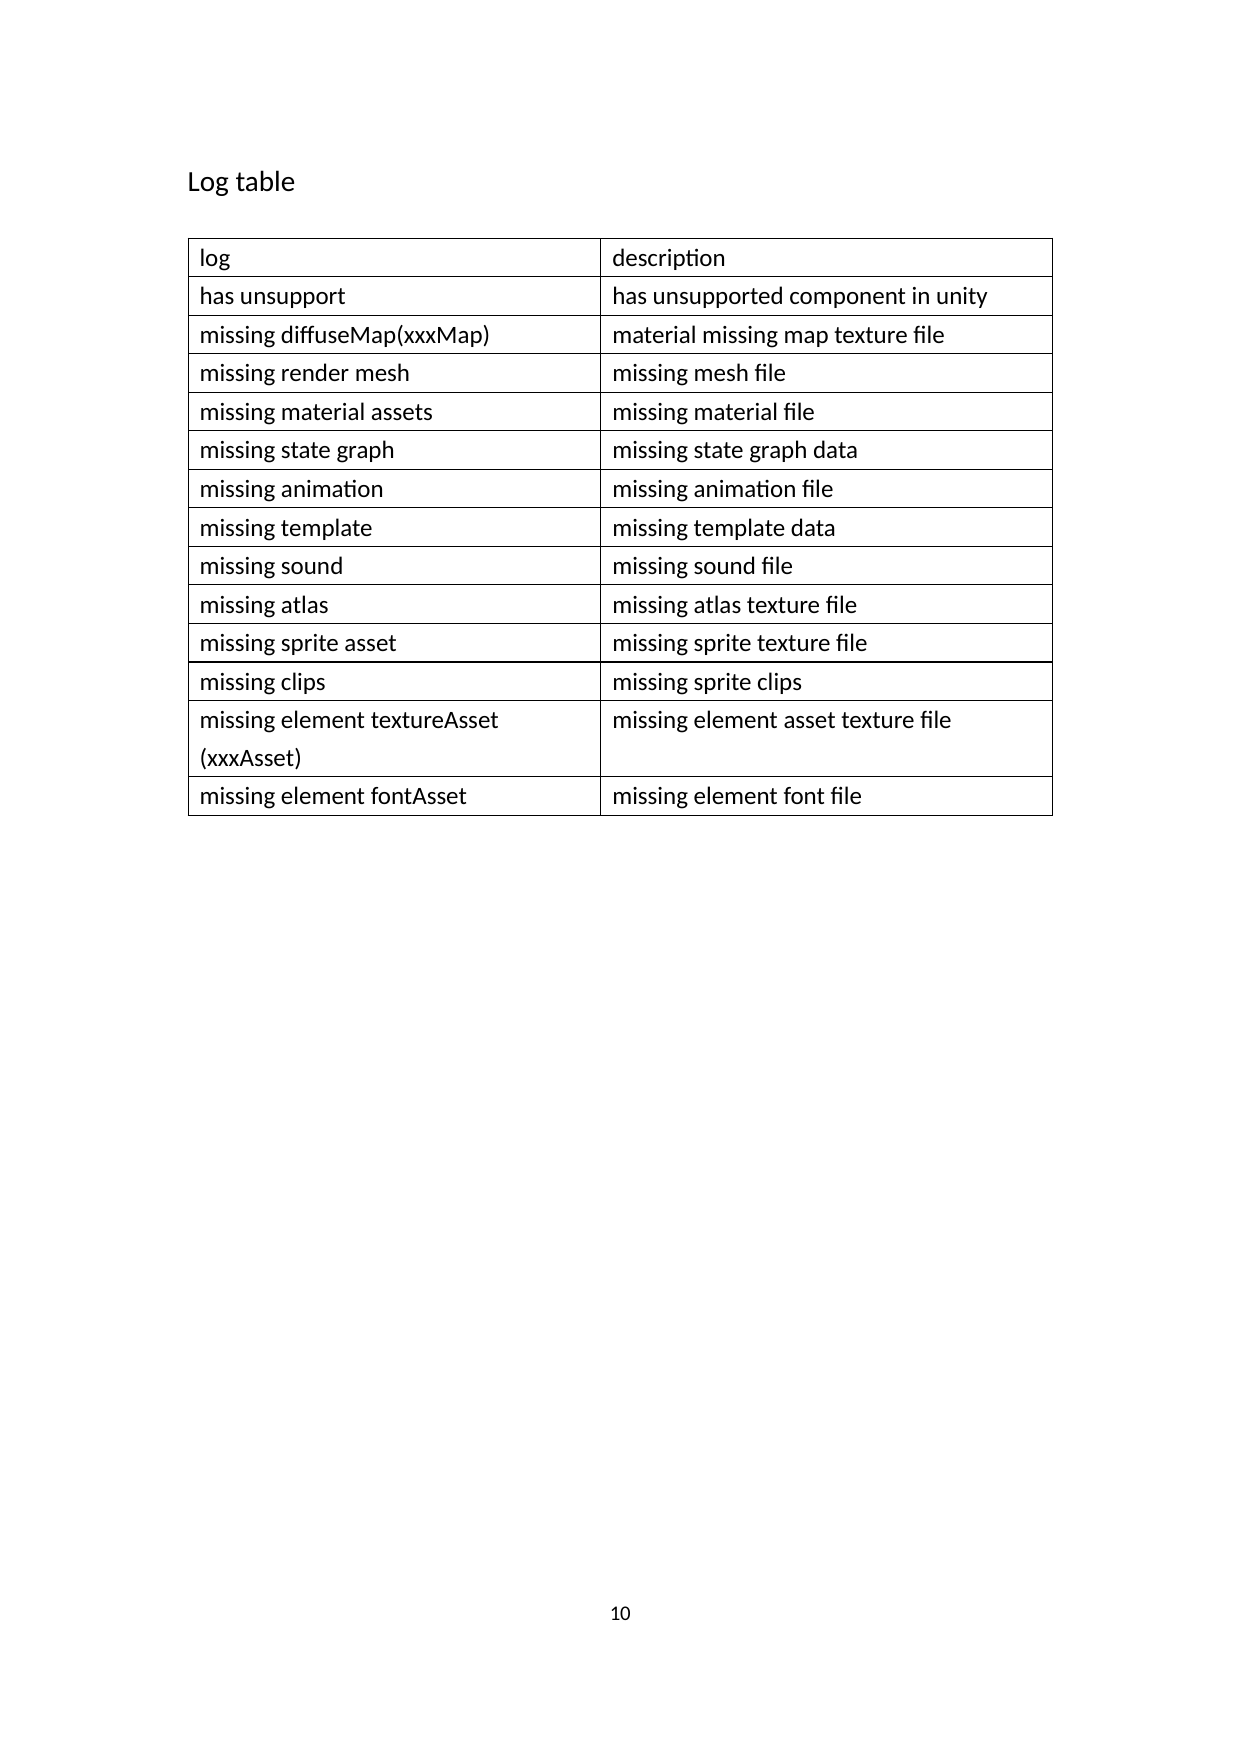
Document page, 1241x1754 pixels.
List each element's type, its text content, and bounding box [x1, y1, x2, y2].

table_cell missing diffuseMap(xxxMap) [189, 316, 600, 353]
table_cell missing template data [601, 508, 1052, 546]
table_cell missing template [189, 508, 600, 546]
table_cell missing element font file [601, 777, 1052, 814]
table_cell missing element fontAsset [189, 777, 600, 814]
table_cell missing sprite asset [189, 624, 600, 661]
table_cell missing state graph data [601, 431, 1052, 469]
table_cell missing state graph [189, 431, 600, 469]
table_cell missing animation [189, 470, 600, 507]
table_cell has unsupported component in unity [601, 277, 1052, 314]
table_cell missing render mesh [189, 354, 600, 392]
table_cell missing animation file [601, 470, 1052, 507]
table_cell missing mesh file [601, 354, 1052, 392]
table_cell missing sound file [601, 547, 1052, 584]
table_cell missing element asset texture file [601, 701, 1052, 776]
table_cell missing sprite texture file [601, 624, 1052, 661]
table_cell has unsupport [189, 277, 600, 314]
table_header log [189, 239, 600, 276]
table_cell missing clips [189, 663, 600, 700]
table_cell missing material file [601, 393, 1052, 430]
table_cell missing atlas texture file [601, 585, 1052, 623]
table_header description [601, 239, 1052, 276]
text Log table [187, 162, 1053, 200]
table_cell missing sprite clips [601, 663, 1052, 700]
table_cell missing sound [189, 547, 600, 584]
table_cell missing material assets [189, 393, 600, 430]
table_cell missing atlas [189, 585, 600, 623]
table_cell material missing map texture file [601, 316, 1052, 353]
table_cell missing element textureAsset (xxxAsset) [189, 701, 600, 776]
